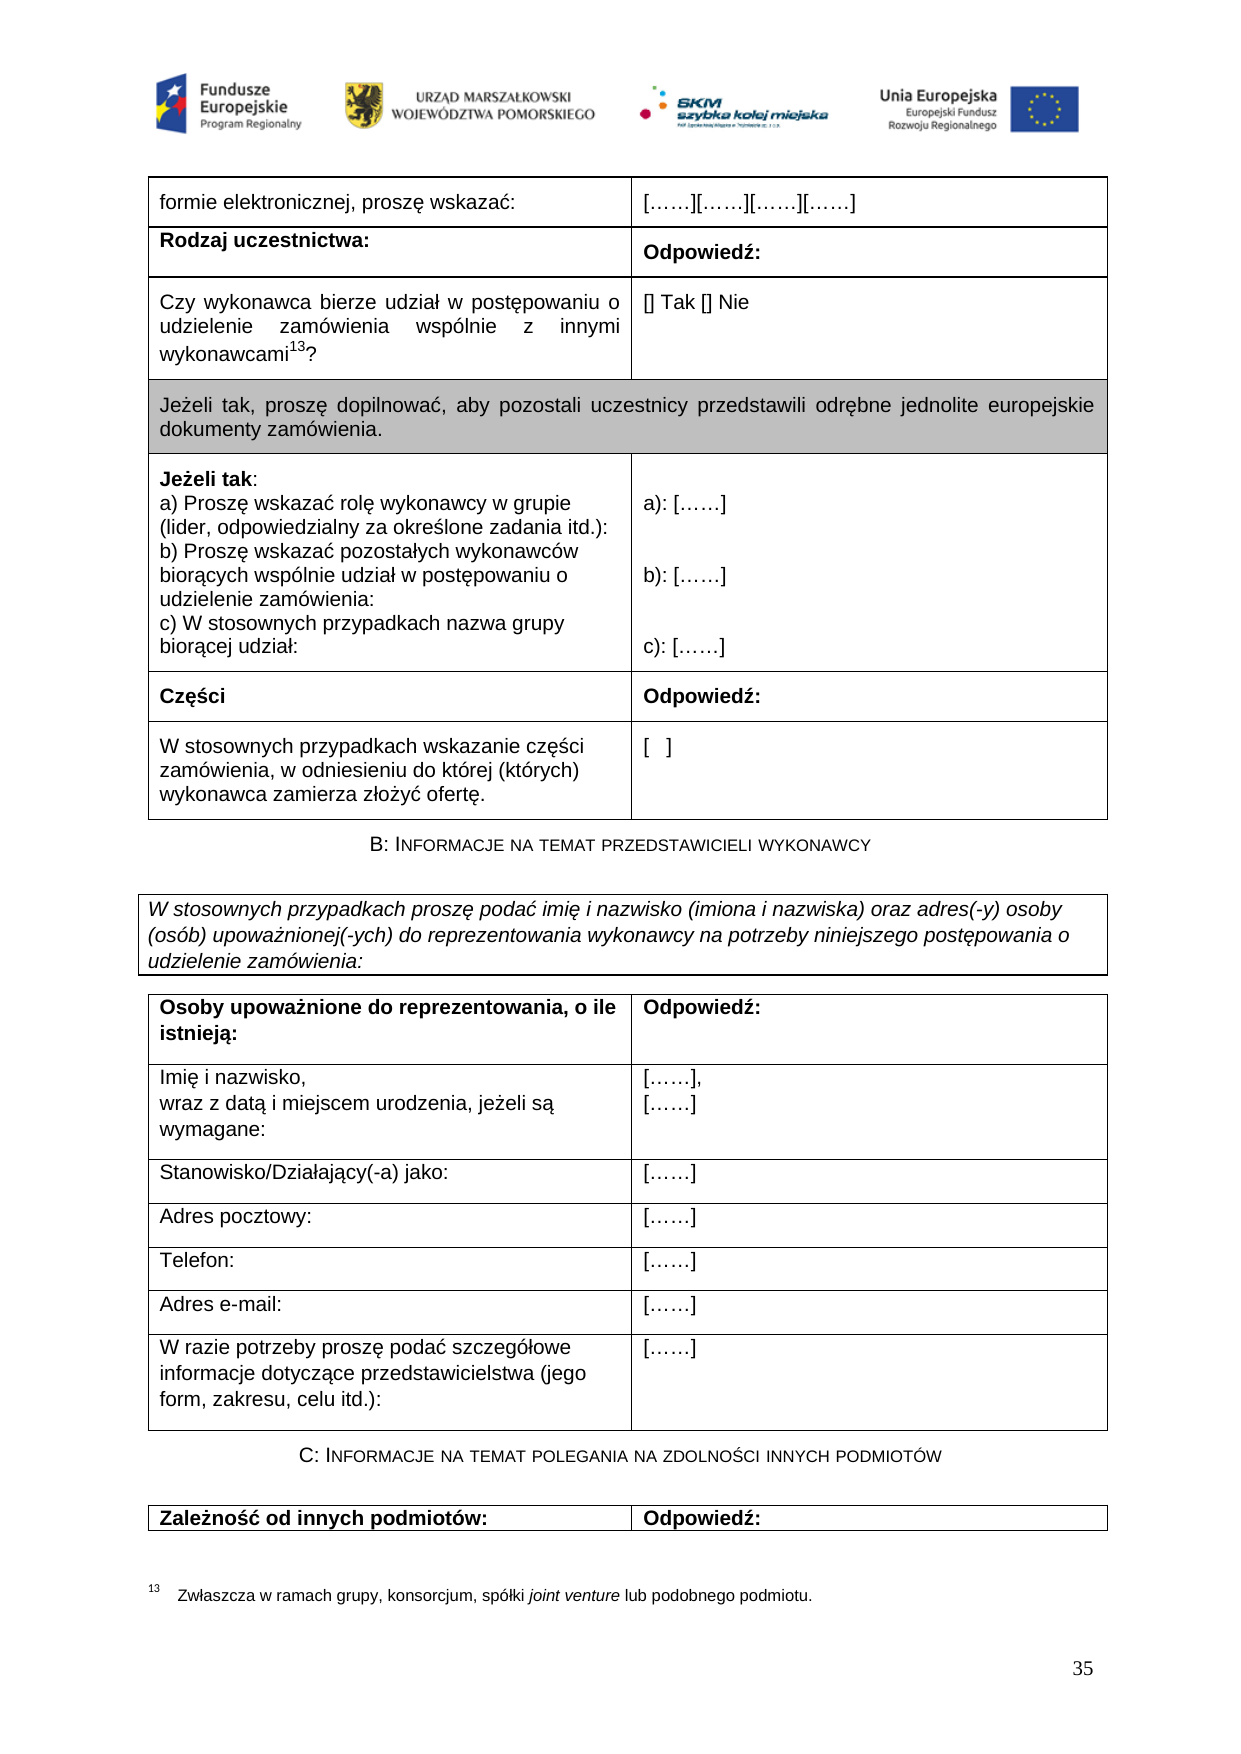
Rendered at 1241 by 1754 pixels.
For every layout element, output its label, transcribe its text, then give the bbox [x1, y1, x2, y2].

table_cell [……] [632, 1160, 1107, 1203]
table_header Odpowiedź: [632, 995, 1107, 1064]
table_cell [ ] [632, 722, 1107, 819]
table_header Zależność od innych podmiotów: [149, 1506, 631, 1529]
table_cell Imię i nazwisko, wraz z datą i miejscem urodzenia, jeżeli są wymagane: [149, 1065, 631, 1159]
table_cell Stanowisko/Działający(-a) jako: [149, 1160, 631, 1203]
table_cell [……], [……] [632, 1065, 1107, 1159]
text C: Informacje na temat polegania na zdolności innych podmiotów [148, 1443, 1093, 1467]
table_cell Jeżeli tak: a) Proszę wskazać rolę wykonawcy w grupie (lider, odpowiedzialny za określone zadania itd.): b) Proszę wskazać pozostałych wykonawców biorących wspólnie udział w postępowaniu o udzielenie zamówienia: c) W stosownych przypadkach nazwa grupy biorącej udział: [149, 454, 631, 671]
table_cell [……] [632, 1335, 1107, 1429]
text W stosownych przypadkach proszę podać imię i nazwisko (imiona i nazwiska) oraz adres(-y) osoby (osób) upoważnionej(-ych) do reprezentowania wykonawcy na potrzeby niniejszego postępowania o udzielenie zamówienia: [139, 895, 1107, 974]
table_header Odpowiedź: [632, 1506, 1107, 1529]
table_cell Czy wykonawca bierze udział w postępowaniu o udzielenie zamówienia wspólnie z innymi wykonawcami? [149, 278, 631, 379]
table_cell [……] [632, 1248, 1107, 1290]
text B: Informacje na temat przedstawicieli wykonawcy [148, 832, 1093, 856]
table_cell Telefon: [149, 1248, 631, 1290]
table_cell [] Tak [] Nie [632, 278, 1107, 379]
table_cell Rodzaj uczestnictwa: [149, 228, 631, 276]
table_header Osoby upoważnione do reprezentowania, o ile istnieją: [149, 995, 631, 1064]
table_cell a): [……] b): [……] c): [……] [632, 454, 1107, 671]
table_cell [……] [632, 1204, 1107, 1247]
table_cell Jeżeli tak, proszę dopilnować, aby pozostali uczestnicy przedstawili odrębne jednolite europejskie dokumenty zamówienia. [149, 380, 1107, 453]
table_cell Części [149, 672, 631, 721]
table_cell [……] [632, 1291, 1107, 1334]
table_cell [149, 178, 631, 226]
table_cell W stosownych przypadkach wskazanie części zamówienia, w odniesieniu do której (których) wykonawca zamierza złożyć ofertę. [149, 722, 631, 819]
picture [147, 73, 1093, 148]
table_cell Adres pocztowy: [149, 1204, 631, 1247]
table_cell Adres e-mail: [149, 1291, 631, 1334]
table_cell W razie potrzeby proszę podać szczegółowe informacje dotyczące przedstawicielstwa (jego form, zakresu, celu itd.): [149, 1335, 631, 1429]
table_cell Odpowiedź: [632, 672, 1107, 721]
table_cell Odpowiedź: [632, 228, 1107, 276]
